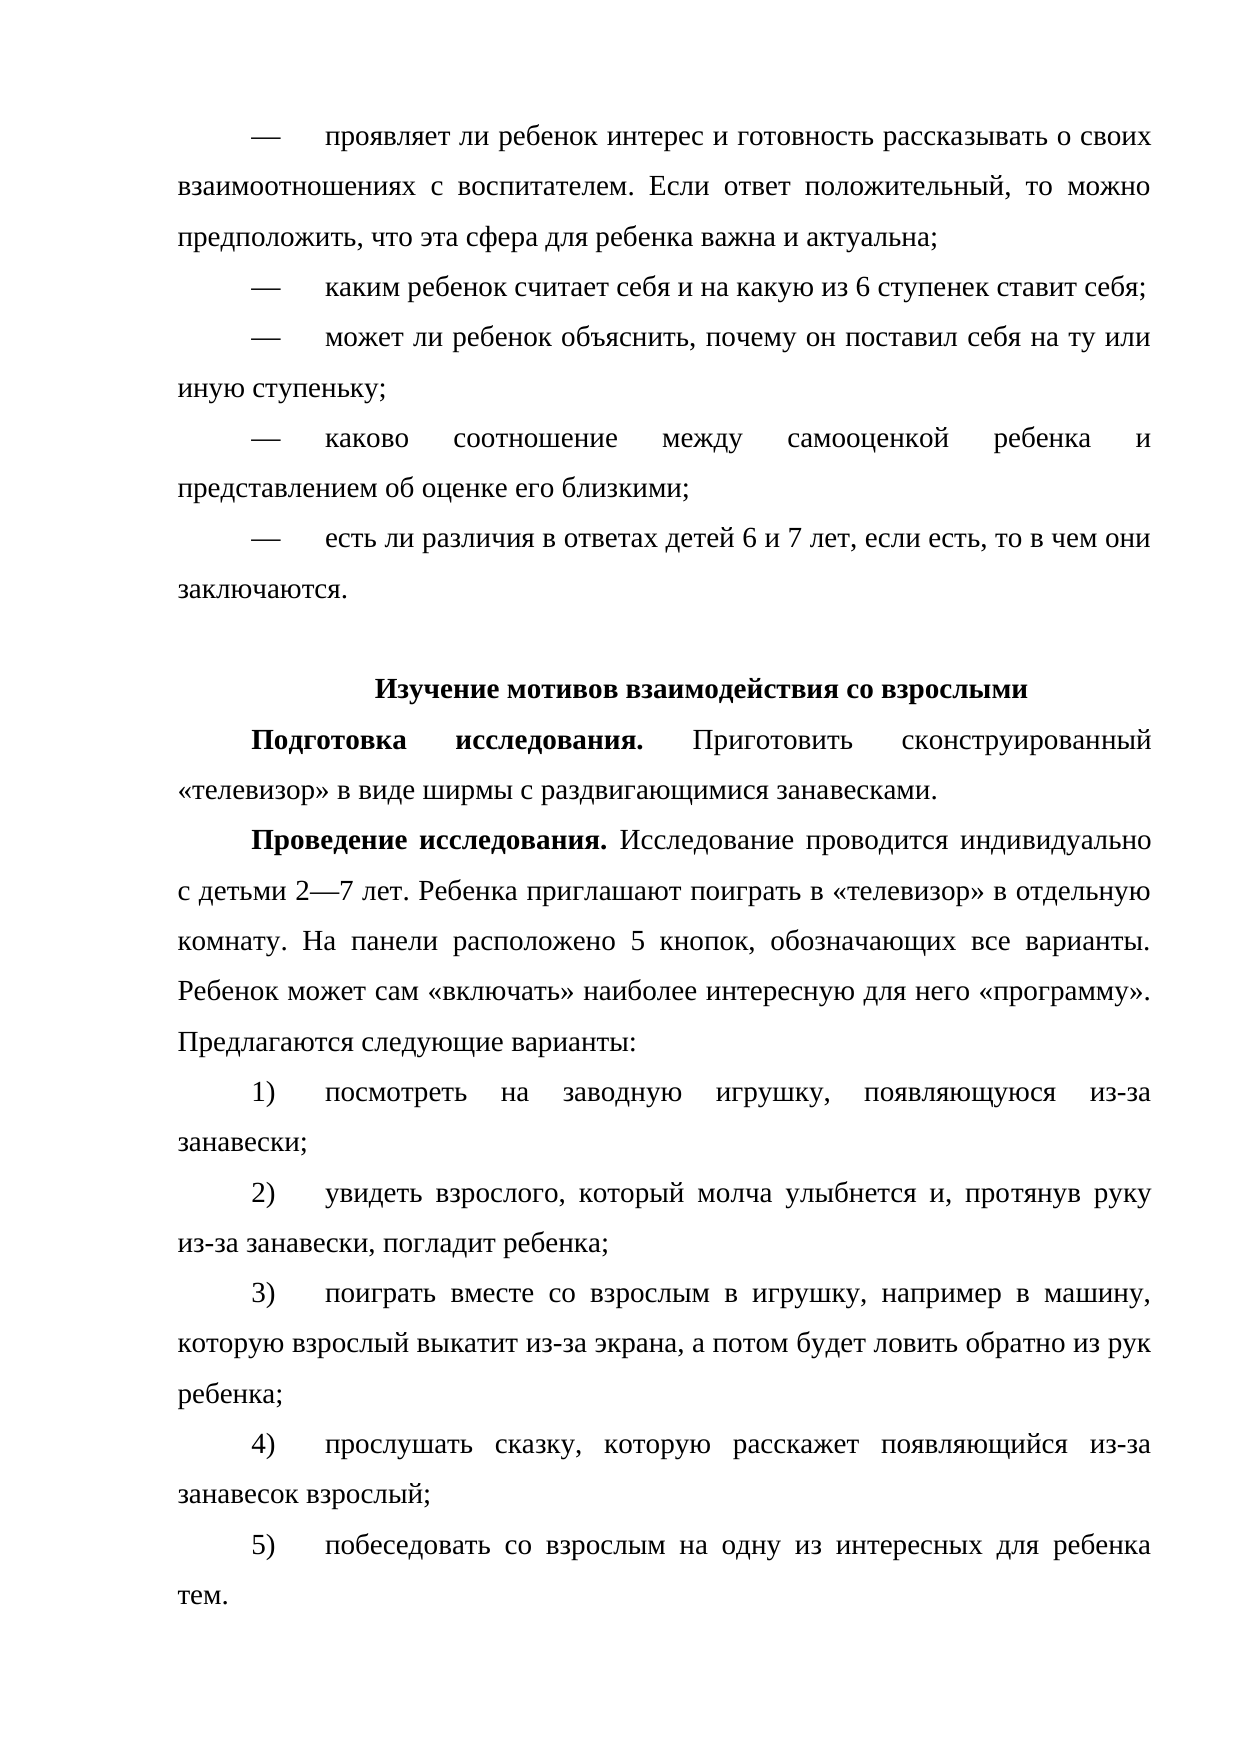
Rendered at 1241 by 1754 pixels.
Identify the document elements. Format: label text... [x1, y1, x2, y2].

list посмотреть на заводную игрушку, появляющуюся из-за занавески; [177, 1074, 1152, 1158]
text Подготовка исследования. Приготовить сконструированный «телевизор» в виде ширмы с раздвигающимися занавесками. [177, 722, 1152, 806]
list поиграть вместе со взрослым в игрушку, например в машину, которую взрослый выкатит из-за экрана, а потом будет ловить обратно из рук ребенка; [177, 1275, 1152, 1409]
list каким ребенок считает себя и на какую из 6 ступенек ставит себя; [177, 269, 1152, 303]
list может ли ребенок объяснить, почему он поставил себя на ту или иную ступеньку; [177, 319, 1152, 403]
text Изучение мотивов взаимодействия со взрослыми [177, 672, 1152, 705]
text Проведение исследования. Исследование проводится индивидуально с детьми 2—7 лет. Ребенка приглашают поиграть в «телевизор» в отдельную комнату. На панели расположено 5 кнопок, обозначающих все варианты. Ребенок может сам «включать» наиболее интересную для него «программу». Предлагаются следующие варианты: [177, 822, 1152, 1057]
list каково соотношение между самооценкой ребенка и представлением об оценке его близкими; [177, 420, 1152, 504]
list увидеть взрослого, который молча улыбнется и, протянув руку из-за занавески, погладит ребенка; [177, 1175, 1152, 1258]
list прослушать сказку, которую расскажет появляющийся из-за занавесок взрослый; [177, 1426, 1152, 1510]
list есть ли различия в ответах детей 6 и 7 лет, если есть, то в чем они заключаются. [177, 521, 1152, 604]
list проявляет ли ребенок интерес и готовность рассказывать о своих взаимоотношениях с воспитателем. Если ответ положительный, то можно предположить, что эта сфера для ребенка важна и актуальна; [177, 118, 1152, 252]
list побеседовать со взрослым на одну из интересных для ребенка тем. [177, 1527, 1152, 1611]
